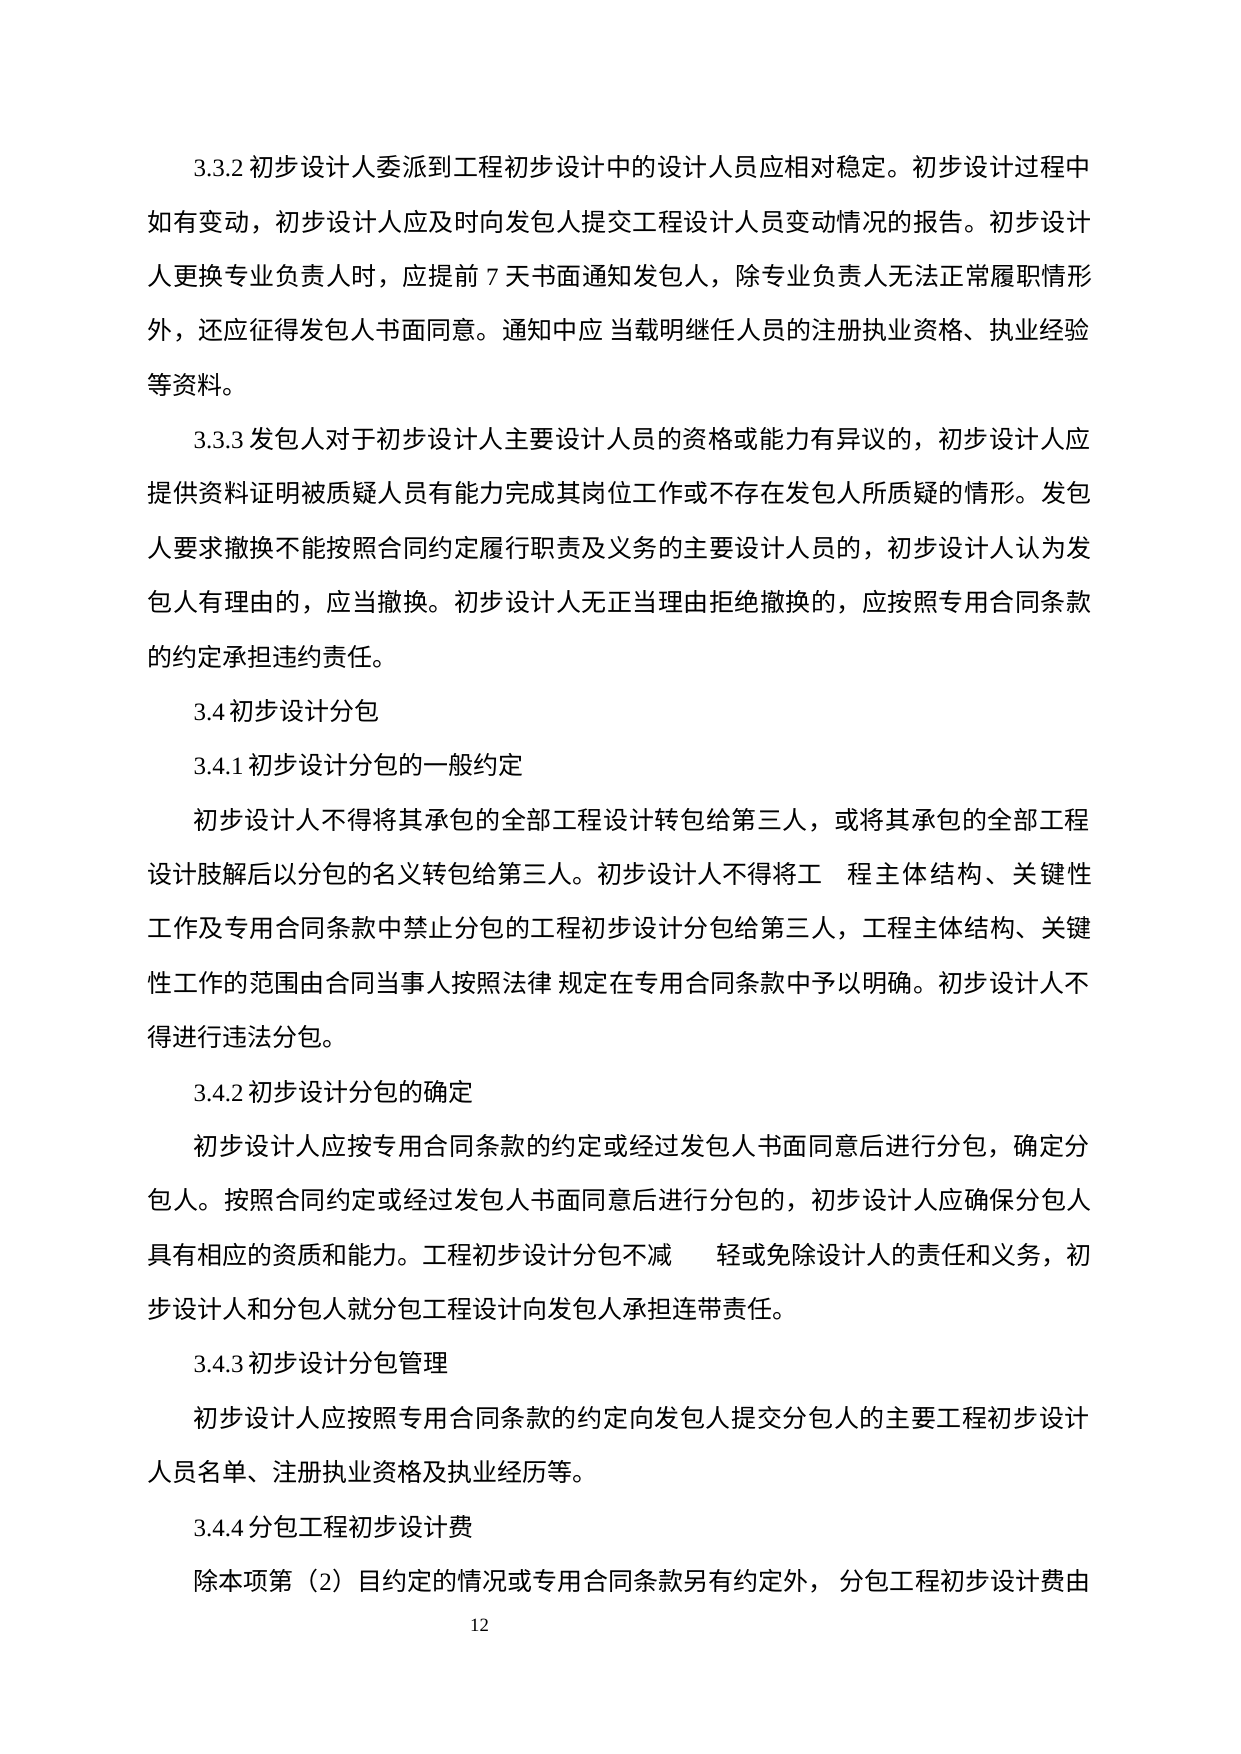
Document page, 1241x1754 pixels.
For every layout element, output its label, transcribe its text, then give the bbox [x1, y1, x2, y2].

text 初步设计人应按照专用合同条款的约定向发包人提交分包人的主要工程初步设计人员名单、注册执业资格及执业经历等。 [148, 1398, 1093, 1489]
text 初步设计人不得将其承包的全部工程设计转包给第三人，或将其承包的全部工程设计肢解后以分包的名义转包给第三人。初步设计人不得将工 程主体结构、关键性工作及专用合同条款中禁止分包的工程初步设计分包给第三人，工程主体结构、关键性工作的范围由合同当事人按照法律 规定在专用合同条款中予以明确。初步设计人不得进行违法分包。 [148, 800, 1093, 1054]
text 3.4.3初步设计分包管理 [148, 1344, 1093, 1380]
text 3.4.4分包工程初步设计费 [148, 1507, 1093, 1543]
text 初步设计人应按专用合同条款的约定或经过发包人书面同意后进行分包，确定分包人。按照合同约定或经过发包人书面同意后进行分包的，初步设计人应确保分包人具有相应的资质和能力。工程初步设计分包不减 轻或免除设计人的责任和义务，初步设计人和分包人就分包工程设计向发包人承担连带责任。 [148, 1126, 1093, 1326]
text 3.4初步设计分包 [148, 691, 1093, 728]
text 3.3.3发包人对于初步设计人主要设计人员的资格或能力有异议的，初步设计人应提供资料证明被质疑人员有能力完成其岗位工作或不存在发包人所质疑的情形。发包人要求撤换不能按照合同约定履行职责及义务的主要设计人员的，初步设计人认为发包人有理由的，应当撤换。初步设计人无正当理由拒绝撤换的，应按照专用合同条款的约定承担违约责任。 [148, 419, 1093, 673]
text 3.4.1初步设计分包的一般约定 [148, 746, 1093, 782]
text 3.4.2初步设计分包的确定 [148, 1072, 1093, 1108]
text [148, 1561, 1093, 1598]
text 3.3.2初步设计人委派到工程初步设计中的设计人员应相对稳定。初步设计过程中如有变动，初步设计人应及时向发包人提交工程设计人员变动情况的报告。初步设计人更换专业负责人时，应提前 7 天书面通知发包人，除专业负责人无法正常履职情形外，还应征得发包人书面同意。通知中应 当载明继任人员的注册执业资格、执业经验等资料。 [148, 148, 1093, 401]
